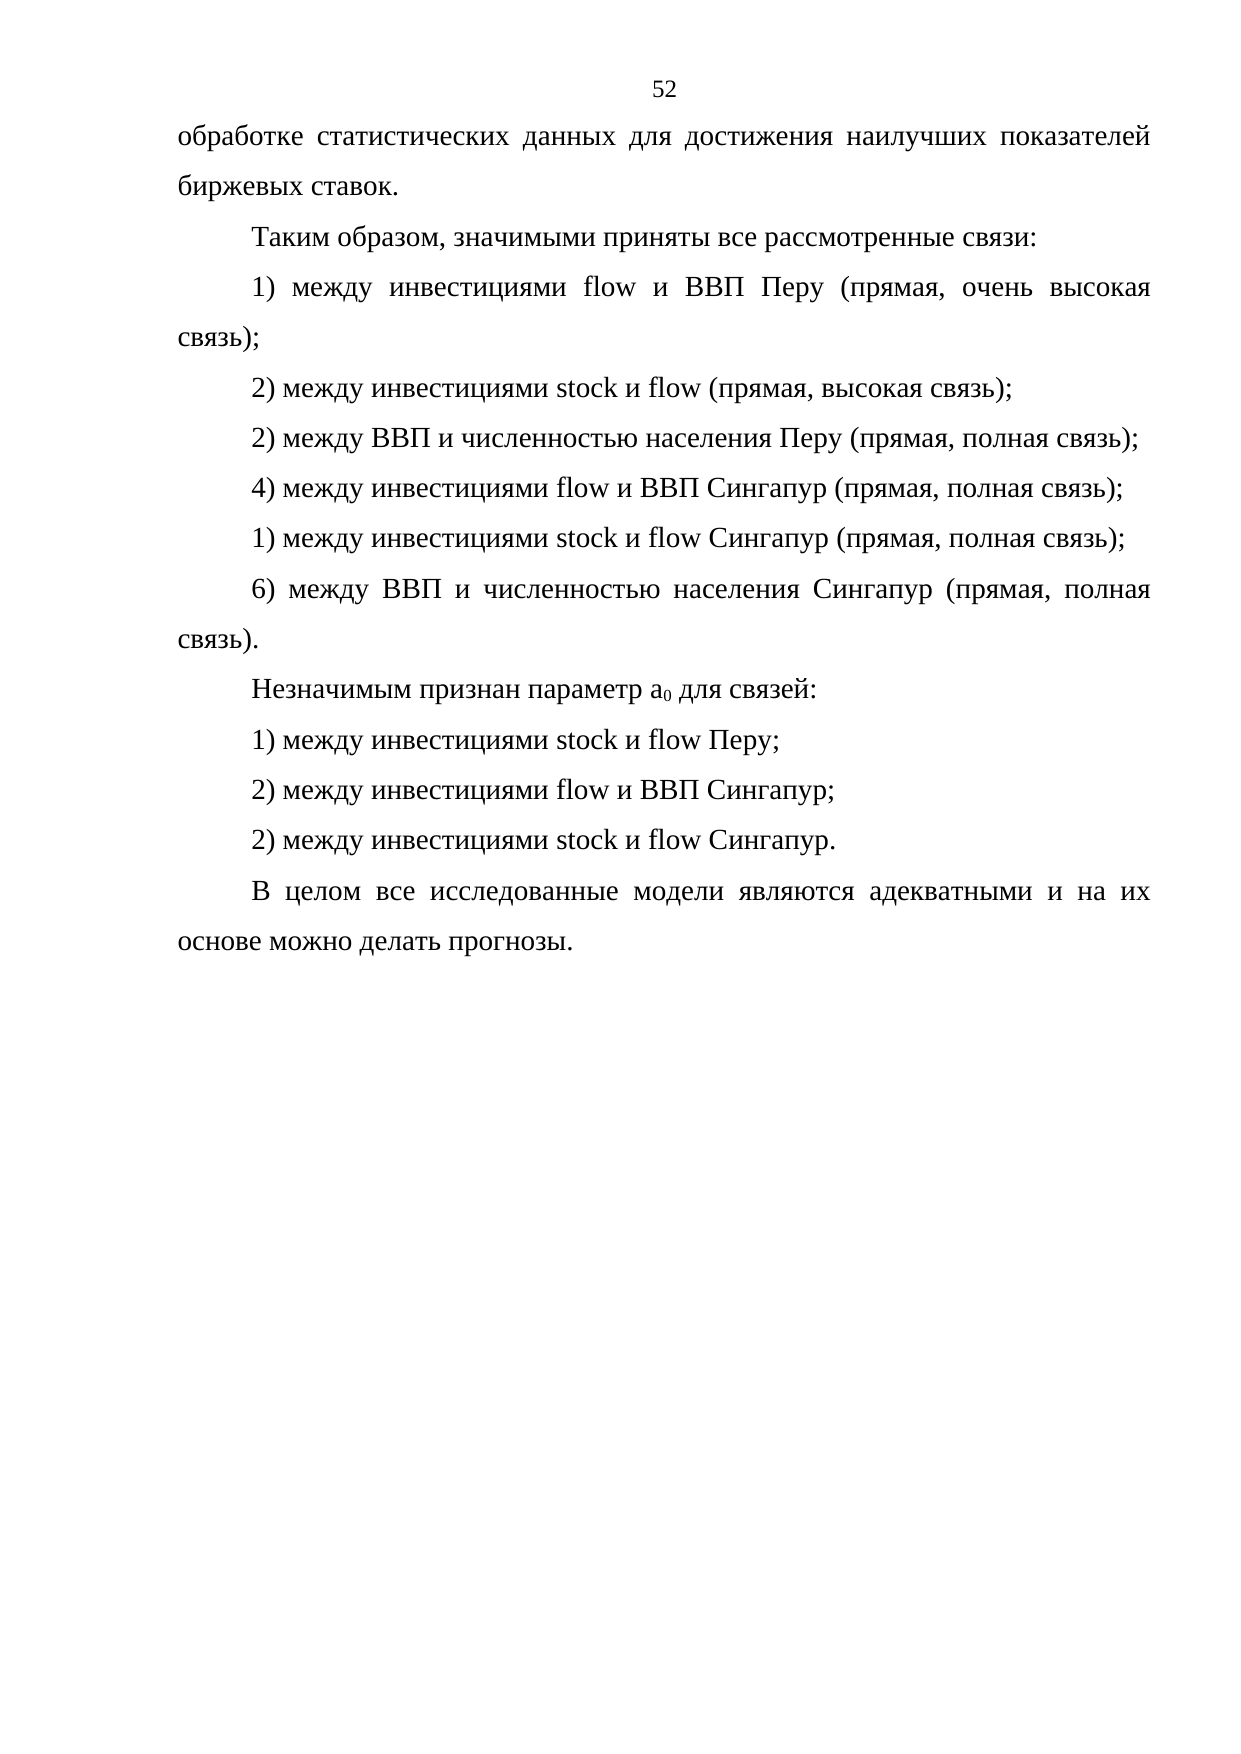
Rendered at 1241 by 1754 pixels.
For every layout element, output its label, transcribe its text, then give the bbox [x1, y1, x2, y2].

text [177, 118, 1152, 202]
text 6) между ВВП и численностью населения Сингапур (прямая, полная связь). [177, 571, 1152, 655]
text 1) между инвестициями stock и flow Перу; [177, 722, 1152, 755]
text 2) между инвестициями flow и ВВП Сингапур; [177, 772, 1152, 806]
text 1) между инвестициями stock и flow Сингапур (прямая, полная связь); [177, 521, 1152, 554]
text Таким образом, значимыми приняты все рассмотренные связи: [177, 219, 1152, 252]
text 2) между ВВП и численностью населения Перу (прямая, полная связь); [177, 420, 1152, 453]
text 2) между инвестициями stock и flow (прямая, высокая связь); [177, 370, 1152, 403]
text Незначимым признан параметр а0 для связей: [177, 672, 1152, 705]
text 4) между инвестициями flow и ВВП Сингапур (прямая, полная связь); [177, 470, 1152, 504]
text 2) между инвестициями stock и flow Сингапур. [177, 822, 1152, 856]
text В целом все исследованные модели являются адекватными и на их основе можно делать прогнозы. [177, 873, 1152, 957]
text 1) между инвестициями flow и ВВП Перу (прямая, очень высокая связь); [177, 269, 1152, 353]
